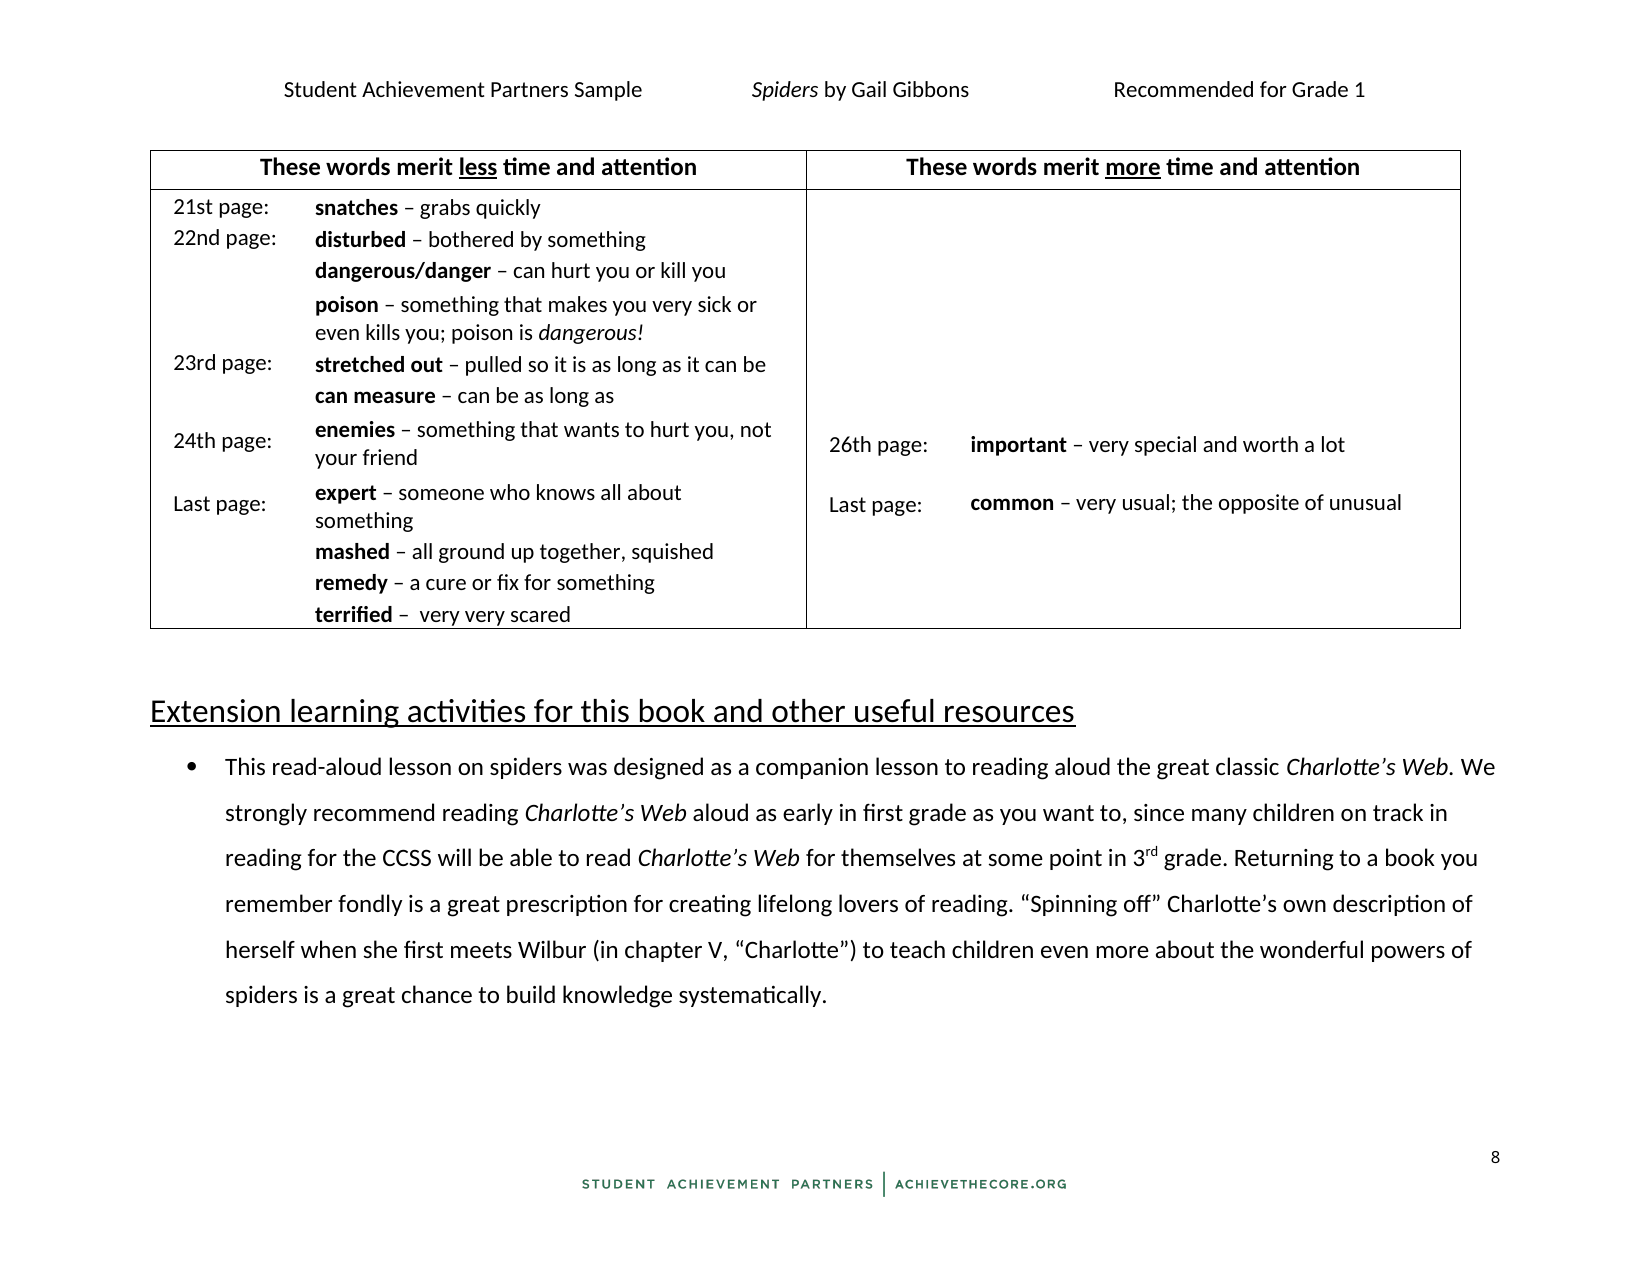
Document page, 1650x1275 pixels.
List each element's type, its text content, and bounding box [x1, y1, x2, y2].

list This read-aloud lesson on spiders was designed as a companion lesson to reading aloud the great classic Charlotte’s Web. We strongly recommend reading Charlotte’s Web aloud as early in first grade as you want to, since many children on track in reading for the CCSS will be able to read Charlotte’s Web for themselves at some point in 3rd grade. Returning to a book you remember fondly is a great prescription for creating lifelong lovers of reading. “Spinning off” Charlotte’s own description of herself when she first meets Wilbur (in chapter V, “Charlotte”) to teach children even more about the wonderful powers of spiders is a great chance to build knowledge systematically. [187, 751, 1500, 1010]
table_cell [807, 190, 1460, 628]
table_header These words merit less time and attention [151, 151, 806, 189]
table_header These words merit more time and attention [807, 151, 1460, 189]
picture [571, 1168, 1079, 1200]
table_cell [151, 190, 806, 628]
text Extension learning activities for this book and other useful resources [150, 690, 1500, 731]
